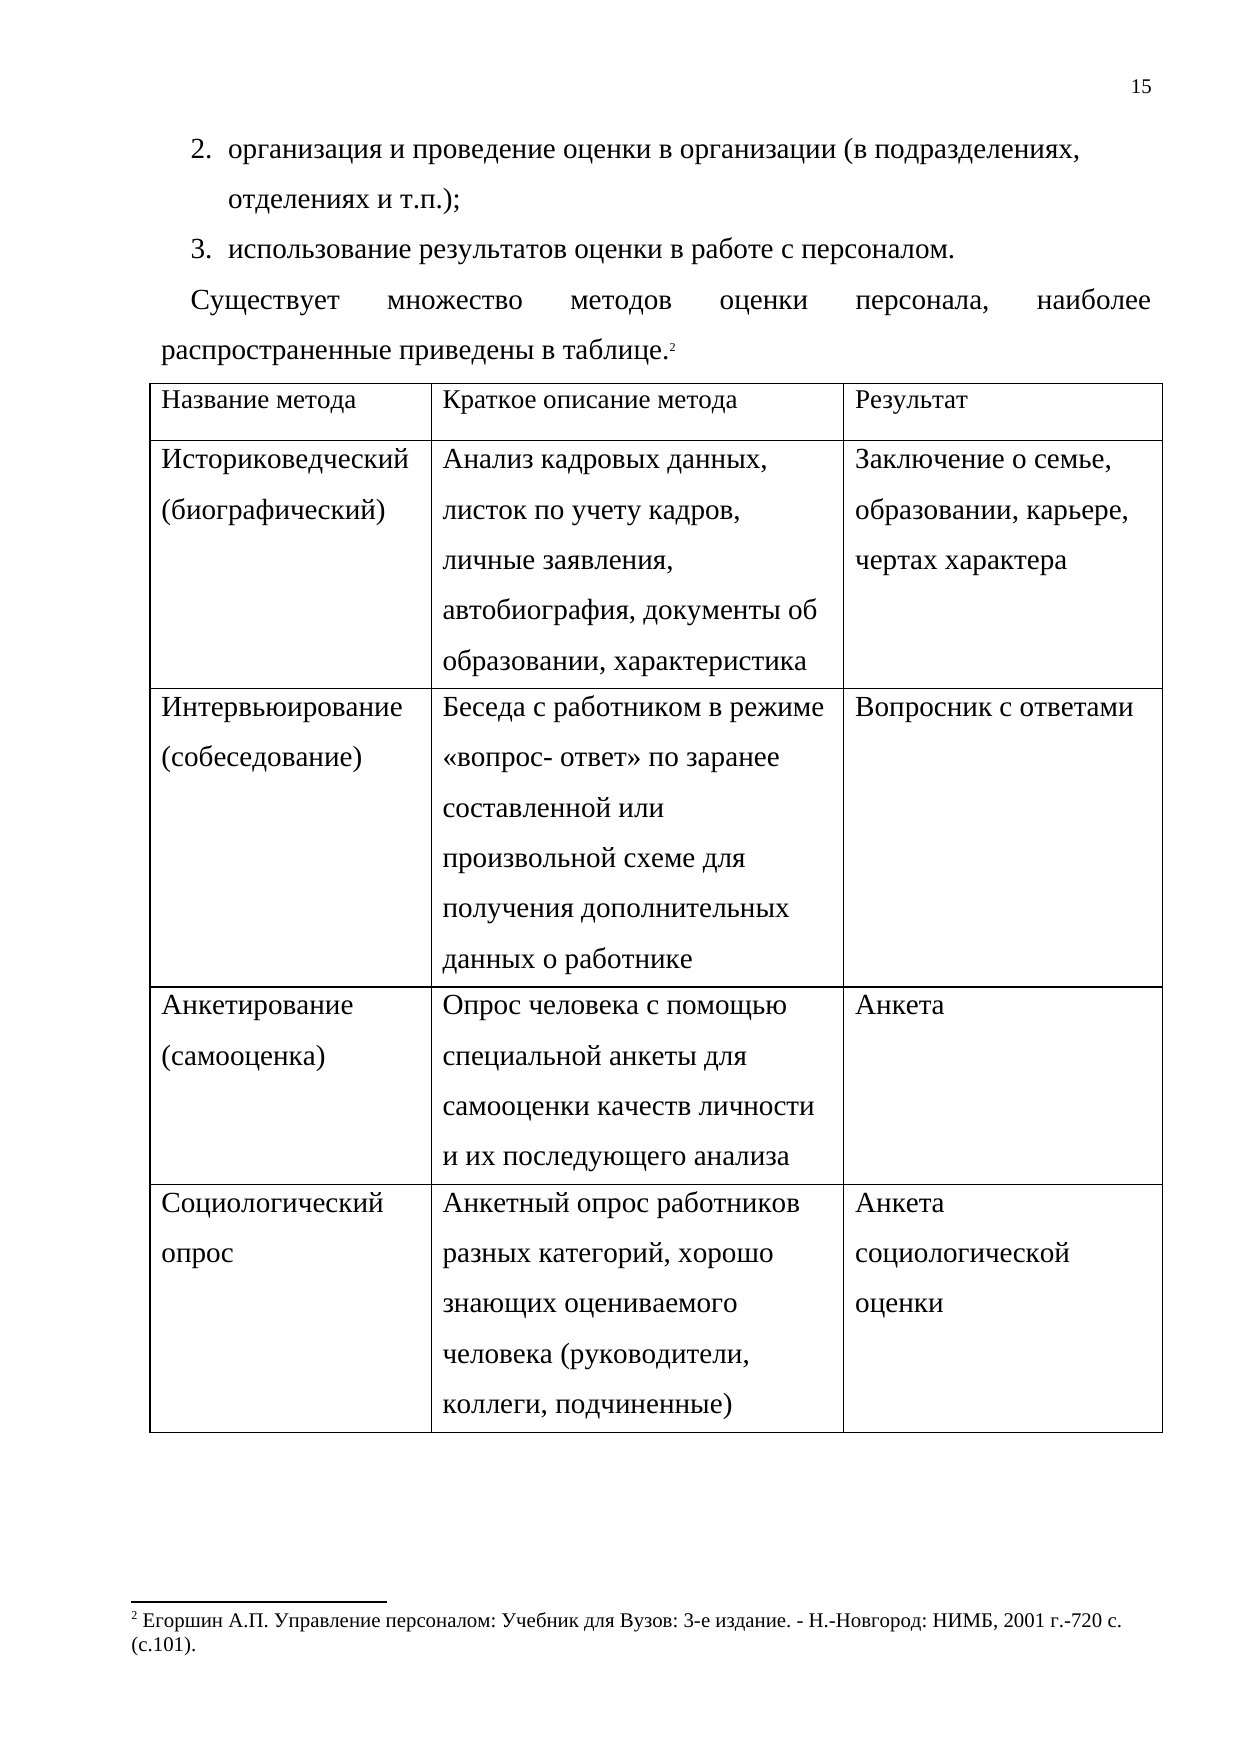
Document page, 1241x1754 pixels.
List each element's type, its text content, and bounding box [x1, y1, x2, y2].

list использование результатов оценки в работе с персоналом. [190, 232, 1152, 265]
table_cell Беседа с работником в режиме «вопрос- ответ» по заранее составленной или произвольной схеме для получения дополнительных данных о работнике [432, 689, 843, 986]
table_cell Вопросник с ответами [844, 689, 1162, 986]
table_header Краткое описание метода [432, 384, 843, 440]
list организация и проведение оценки в организации (в подразделениях, отделениях и т.п.); [190, 131, 1152, 215]
table_header Результат [844, 384, 1162, 440]
table_cell Анкета социологической оценки [844, 1185, 1162, 1432]
table_cell Анкетный опрос работников разных категорий, хорошо знающих оцениваемого человека (руководители, коллеги, подчиненные) [432, 1185, 843, 1432]
table_header Название метода [151, 384, 431, 440]
table_cell Анализ кадровых данных, листок по учету кадров, личные заявления, автобиография, документы об образовании, характеристика [432, 441, 843, 688]
table_cell Интервьюирование (собеседование) [151, 689, 431, 986]
table_cell Анкетирование (самооценка) [151, 988, 431, 1184]
text Существует множество методов оценки персонала, наиболее распространенные приведены в таблице. [161, 282, 1152, 366]
table_cell Историковедческий (биографический) [151, 441, 431, 688]
table_cell Социологический опрос [151, 1185, 431, 1432]
table_cell Опрос человека с помощью специальной анкеты для самооценки качеств личности и их последующего анализа [432, 988, 843, 1184]
table_cell Анкета [844, 988, 1162, 1184]
table_cell Заключение о семье, образовании, карьере, чертах характера [844, 441, 1162, 688]
